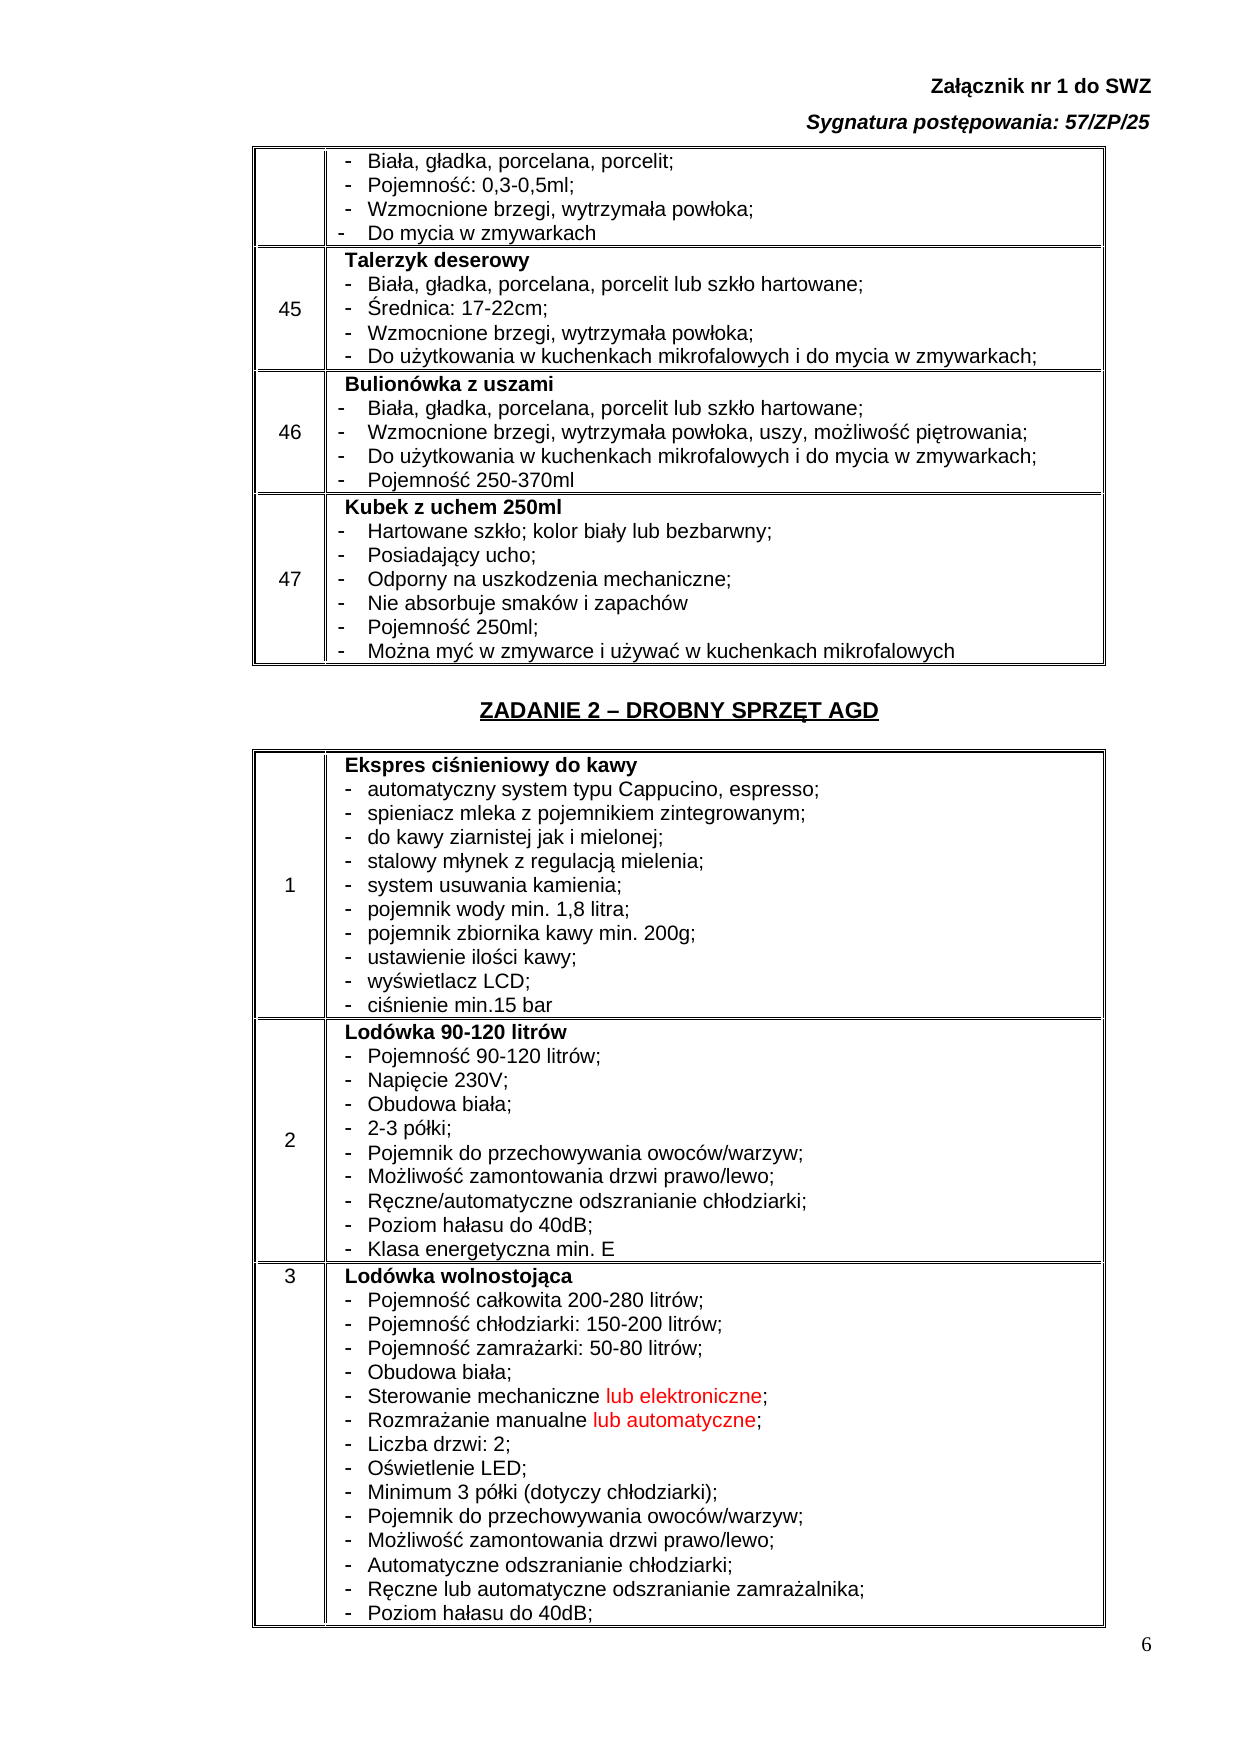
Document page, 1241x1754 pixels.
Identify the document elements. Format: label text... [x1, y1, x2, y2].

text ZADANIE 2 – DROBNY SPRZĘT AGD [207, 697, 1152, 723]
table_cell 45 [254, 245, 326, 368]
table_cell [326, 1261, 1103, 1624]
table_cell 44 [256, 147, 326, 245]
table_cell 47 [256, 492, 326, 663]
table_cell Talerzyk deserowy Biała, gładka, porcelana, porcelit lub szkło hartowane; Średnica: 17-22cm; Wzmocnione brzegi, wytrzymała powłoka; Do użytkowania w kuchenkach mikrofalowych i do mycia w zmywarkach; [326, 245, 1104, 368]
table_cell 2 [254, 1017, 326, 1261]
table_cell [326, 149, 1103, 245]
table_cell Lodówka 90-120 litrów Pojemność 90-120 litrów; Napięcie 230V; Obudowa biała; 2-3 półki; Pojemnik do przechowywania owoców/warzyw; Możliwość zamontowania drzwi prawo/lewo; Ręczne/automatyczne odszranianie chłodziarki; Poziom hałasu do 40dB; Klasa energetyczna min. E [326, 1017, 1104, 1261]
table_header 1 [254, 750, 326, 1017]
table_header Ekspres ciśnieniowy do kawy automatyczny system typu Cappucino, espresso; spieniacz mleka z pojemnikiem zintegrowanym; do kawy ziarnistej jak i mielonej; stalowy młynek z regulacją mielenia; system usuwania kamienia; pojemnik wody min. 1,8 litra; pojemnik zbiornika kawy min. 200g; ustawienie ilości kawy; wyświetlacz LCD; ciśnienie min.15 bar [326, 753, 1103, 1017]
table_cell 3 [256, 1261, 326, 1624]
table_cell 46 [256, 369, 324, 492]
table_cell Kubek z uchem 250ml Hartowane szkło; kolor biały lub bezbarwny; Posiadający ucho; Odporny na uszkodzenia mechaniczne; Nie absorbuje smaków i zapachów Pojemność 250ml; Można myć w zmywarce i używać w kuchenkach mikrofalowych [326, 492, 1103, 663]
table_cell Bulionówka z uszami Biała, gładka, porcelana, porcelit lub szkło hartowane; Wzmocnione brzegi, wytrzymała powłoka, uszy, możliwość piętrowania; Do użytkowania w kuchenkach mikrofalowych i do mycia w zmywarkach; Pojemność 250-370ml [327, 369, 1103, 492]
